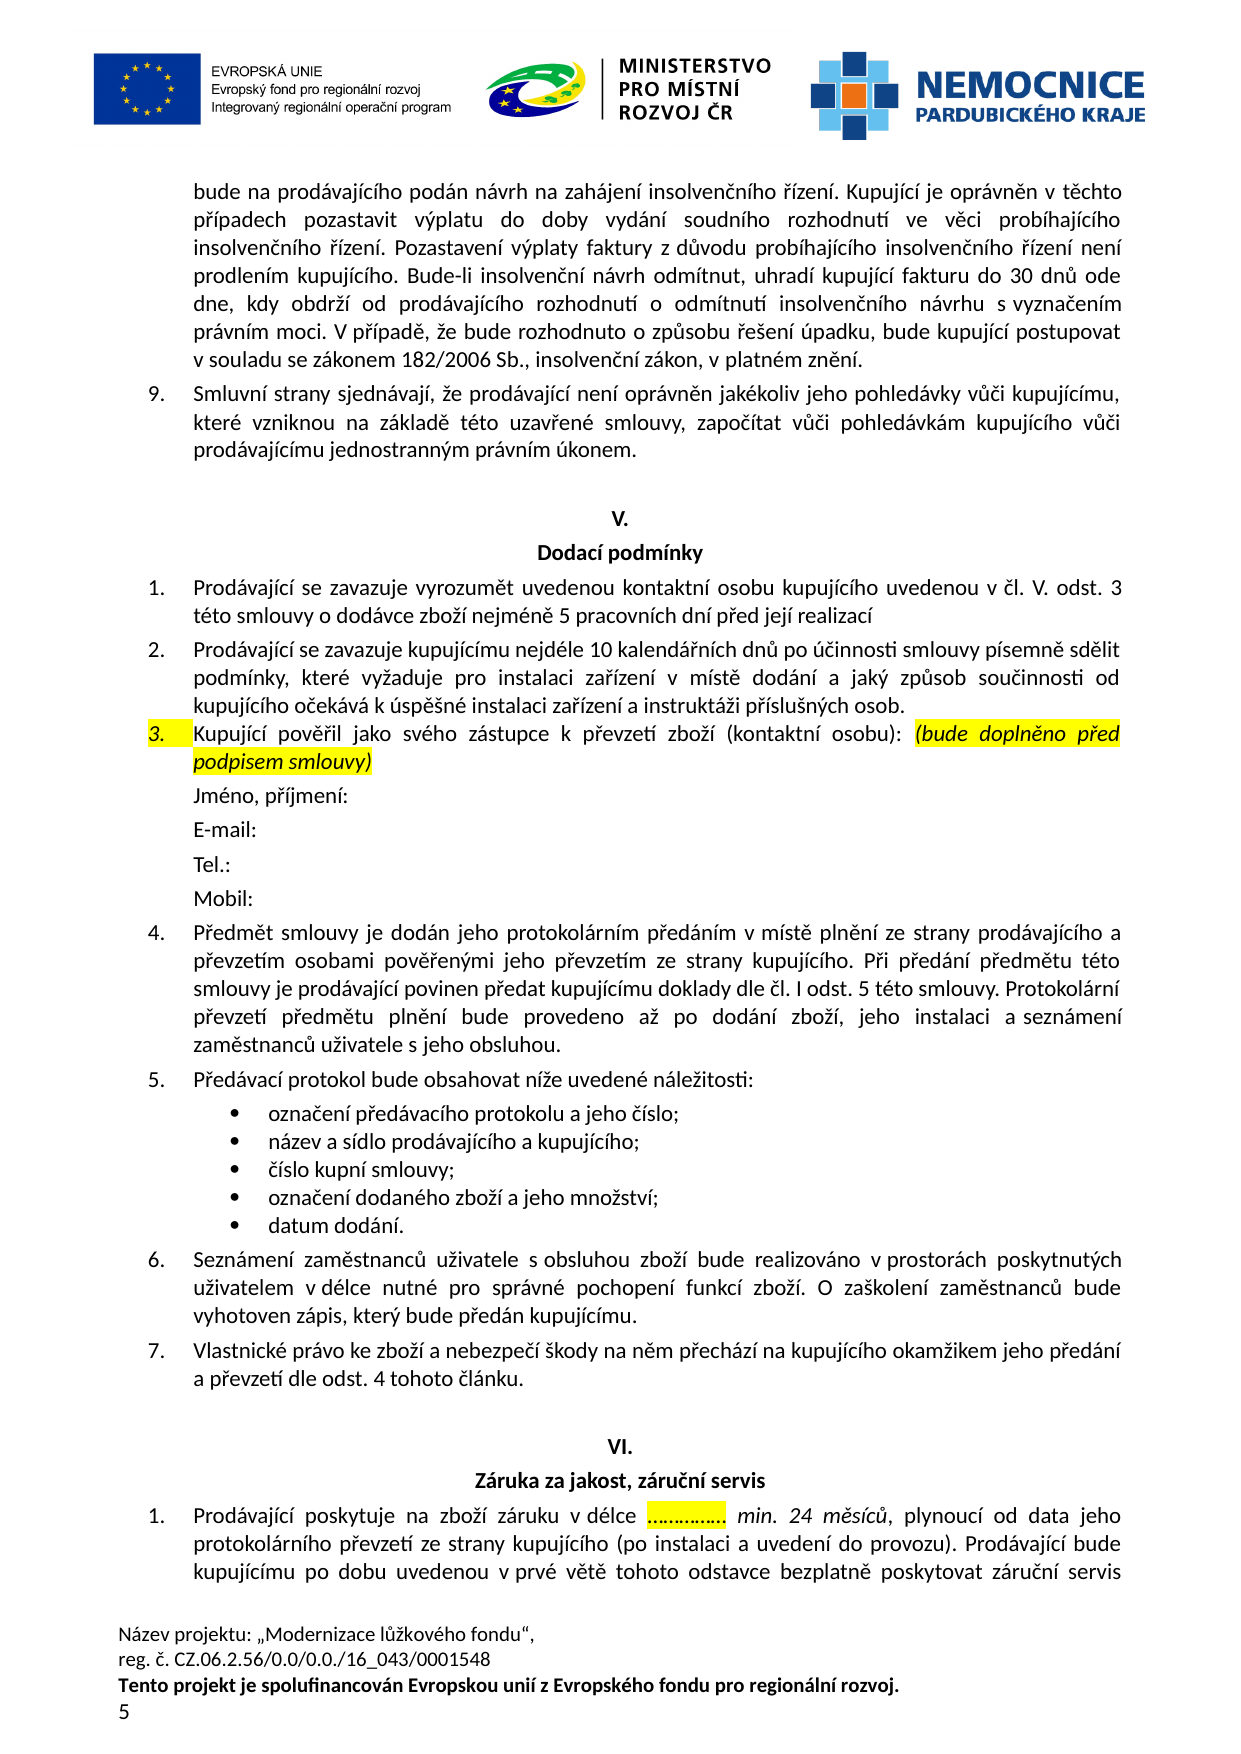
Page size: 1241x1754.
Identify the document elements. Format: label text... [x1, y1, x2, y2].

list označení předávacího protokolu a jeho číslo; [231, 1099, 1122, 1127]
list datum dodání. [231, 1211, 1122, 1239]
list Prodávající se zavazuje vyrozumět uvedenou kontaktní osobu kupujícího uvedenou v čl. V. odst. 3 této smlouvy o dodávce zboží nejméně 5 pracovních dní před její realizací [148, 573, 1122, 629]
list Předávací protokol bude obsahovat níže uvedené náležitosti: [148, 1065, 1122, 1093]
list Smluvní strany sjednávají, že prodávající není oprávněn jakékoliv jeho pohledávky vůči kupujícímu, které vzniknou na základě této uzavřené smlouvy, započítat vůči pohledávkám kupujícího vůči prodávajícímu jednostranným právním úkonem. [148, 379, 1122, 464]
text Mobil: [193, 884, 1122, 912]
list název a sídlo prodávajícího a kupujícího; [231, 1127, 1122, 1155]
text VI. [118, 1432, 1122, 1460]
list Vlastnické právo ke zboží a nebezpečí škody na něm přechází na kupujícího okamžikem jeho předání a převzetí dle odst. 4 tohoto článku. [148, 1336, 1122, 1392]
picture [809, 50, 1145, 141]
list Předmět smlouvy je dodán jeho protokolárním předáním v místě plnění ze strany prodávajícího a převzetím osobami pověřenými jeho převzetím ze strany kupujícího. Při předání předmětu této smlouvy je prodávající povinen předat kupujícímu doklady dle čl. I odst. 5 této smlouvy. Protokolární převzetí předmětu plnění bude provedeno až po dodání zboží, jeho instalaci a seznámení zaměstnanců uživatele s jeho obsluhou. [148, 918, 1122, 1058]
text v. [118, 504, 1122, 532]
text Tel.: [193, 850, 1122, 878]
picture [70, 29, 794, 148]
list Kupující pověřil jako svého zástupce k převzetí zboží (kontaktní osobu): (bude doplněno před podpisem smlouvy) [148, 719, 1122, 775]
list označení dodaného zboží a jeho množství; [231, 1183, 1122, 1211]
list Prodávající se zavazuje kupujícímu nejdéle 10 kalendářních dnů po účinnosti smlouvy písemně sdělit podmínky, které vyžaduje pro instalaci zařízení v místě dodání a jaký způsob součinnosti od kupujícího očekává k úspěšné instalaci zařízení a instruktáži příslušných osob. [148, 635, 1122, 719]
text Záruka za jakost, záruční servis [118, 1467, 1122, 1494]
list Seznámení zaměstnanců uživatele s obsluhou zboží bude realizováno v prostorách poskytnutých uživatelem v délce nutné pro správné pochopení funkcí zboží. O zaškolení zaměstnanců bude vyhotoven zápis, který bude předán kupujícímu. [148, 1245, 1122, 1329]
text Dodací podmínky [118, 538, 1122, 566]
text Jméno, příjmení: [193, 781, 1122, 809]
list číslo kupní smlouvy; [231, 1155, 1122, 1183]
text E-mail: [193, 816, 1122, 844]
